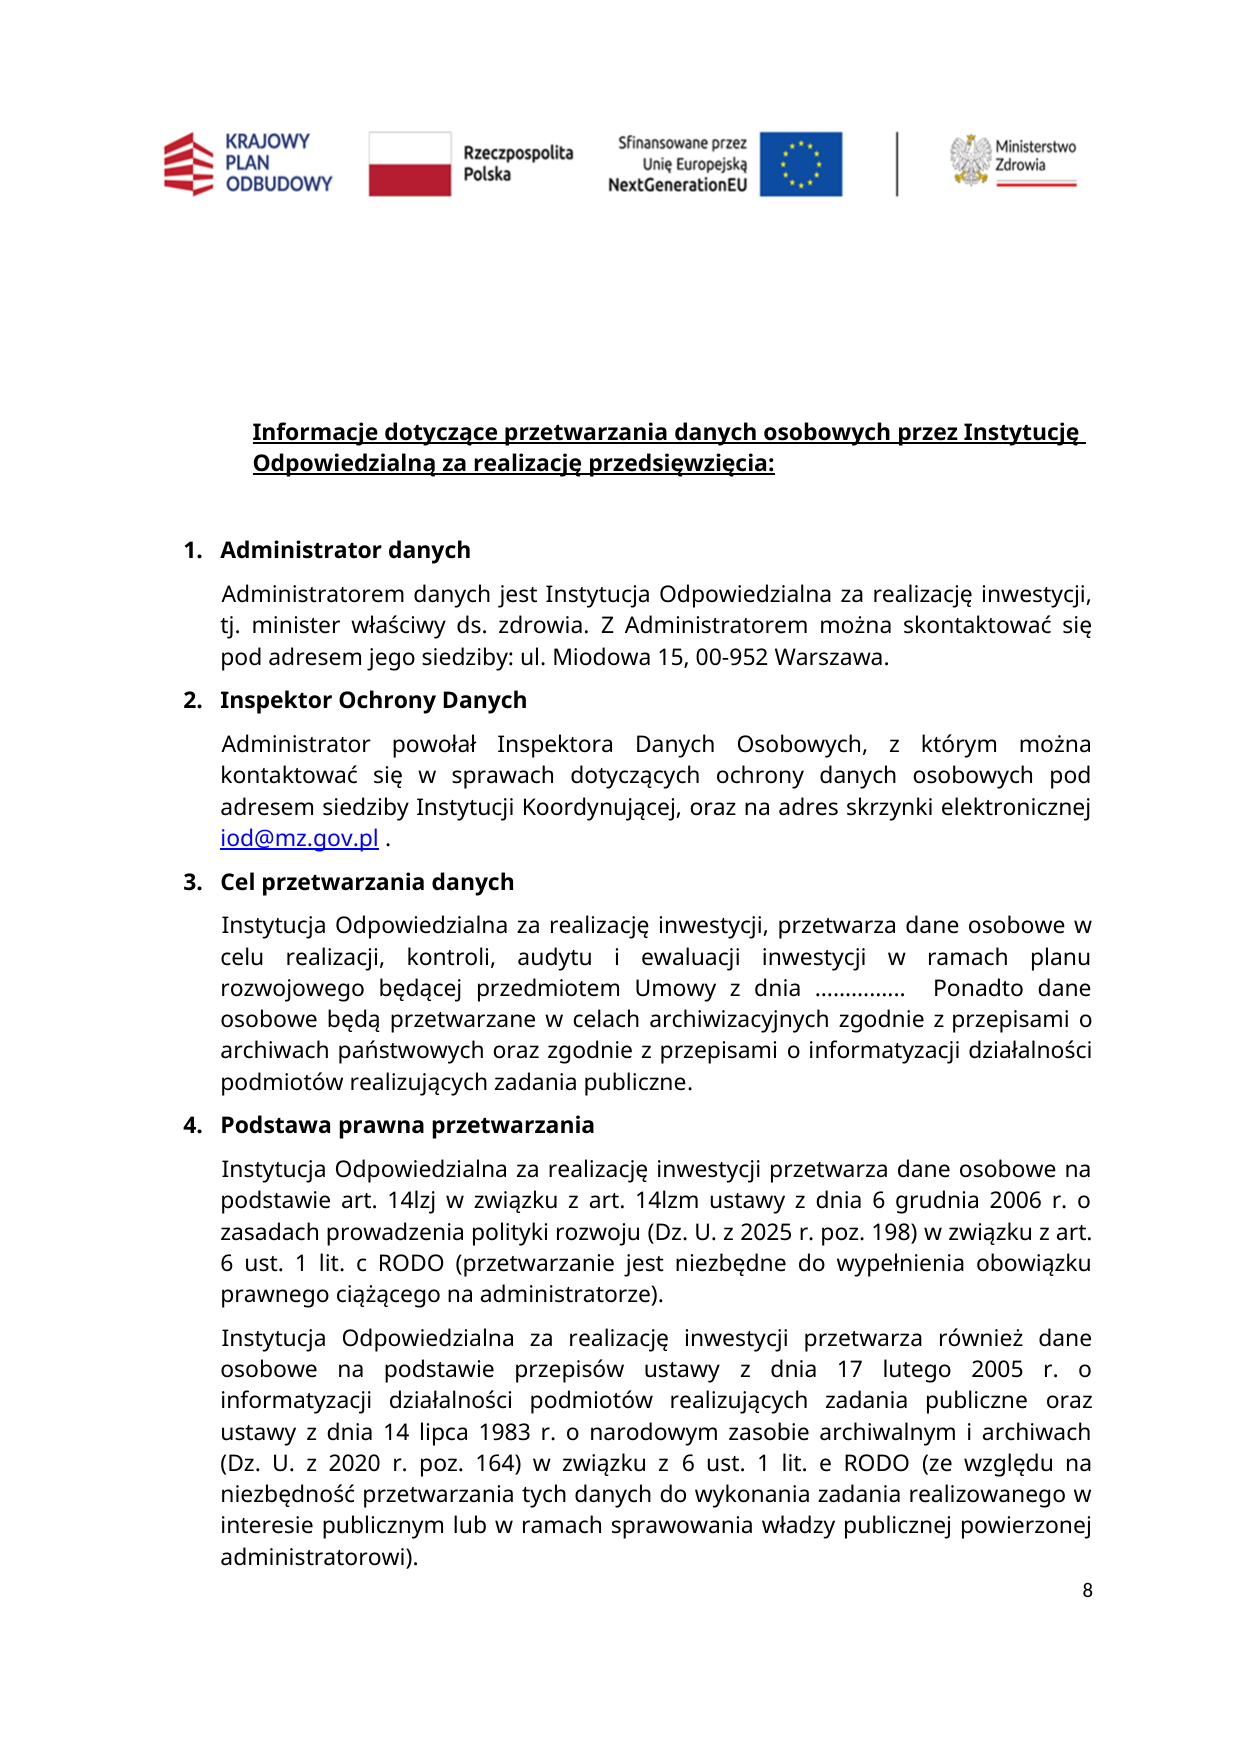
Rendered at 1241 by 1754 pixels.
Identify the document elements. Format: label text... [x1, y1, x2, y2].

list Informacje dotyczące przetwarzania danych osobowych przez Instytucję Odpowiedzialną za realizację przedsięwzięcia: [252, 416, 1093, 478]
text Instytucja Odpowiedzialna za realizację inwestycji przetwarza dane osobowe na podstawie art. 14lzj w związku z art. 14lzm ustawy z dnia 6 grudnia 2006 r. o zasadach prowadzenia polityki rozwoju (Dz. U. z 2025 r. poz. 198) w związku z art. 6 ust. 1 lit. c RODO (przetwarzanie jest niezbędne do wypełnienia obowiązku prawnego ciążącego na administratorze). [220, 1153, 1093, 1309]
list Inspektor Ochrony Danych [183, 684, 1093, 716]
picture [147, 106, 1096, 216]
list Podstawa prawna przetwarzania [183, 1109, 1093, 1141]
text Instytucja Odpowiedzialna za realizację inwestycji, przetwarza dane osobowe w celu realizacji, kontroli, audytu i ewaluacji inwestycji w ramach planu rozwojowego będącej przedmiotem Umowy z dnia …………... Ponadto dane osobowe będą przetwarzane w celach archiwizacyjnych zgodnie z przepisami o archiwach państwowych oraz zgodnie z przepisami o informatyzacji działalności podmiotów realizujących zadania publiczne. [220, 909, 1093, 1097]
text Instytucja Odpowiedzialna za realizację inwestycji przetwarza również dane osobowe na podstawie przepisów ustawy z dnia 17 lutego 2005 r. o informatyzacji działalności podmiotów realizujących zadania publiczne oraz ustawy z dnia 14 lipca 1983 r. o narodowym zasobie archiwalnym i archiwach (Dz. U. z 2020 r. poz. 164) w związku z 6 ust. 1 lit. e RODO (ze względu na niezbędność przetwarzania tych danych do wykonania zadania realizowanego w interesie publicznym lub w ramach sprawowania władzy publicznej powierzonej administratorowi). [220, 1322, 1093, 1572]
text Administrator powołał Inspektora Danych Osobowych, z którym można kontaktować się w sprawach dotyczących ochrony danych osobowych pod adresem siedziby Instytucji Koordynującej, oraz na adres skrzynki elektronicznej iod@mz.gov.pl . [220, 728, 1093, 853]
list Administrator danych [183, 534, 1093, 566]
list Cel przetwarzania danych [183, 866, 1093, 897]
text Administratorem danych jest Instytucja Odpowiedzialna za realizację inwestycji, tj. minister właściwy ds. zdrowia. Z Administratorem można skontaktować się pod adresem jego siedziby: ul. Miodowa 15, 00-952 Warszawa. [220, 578, 1093, 672]
